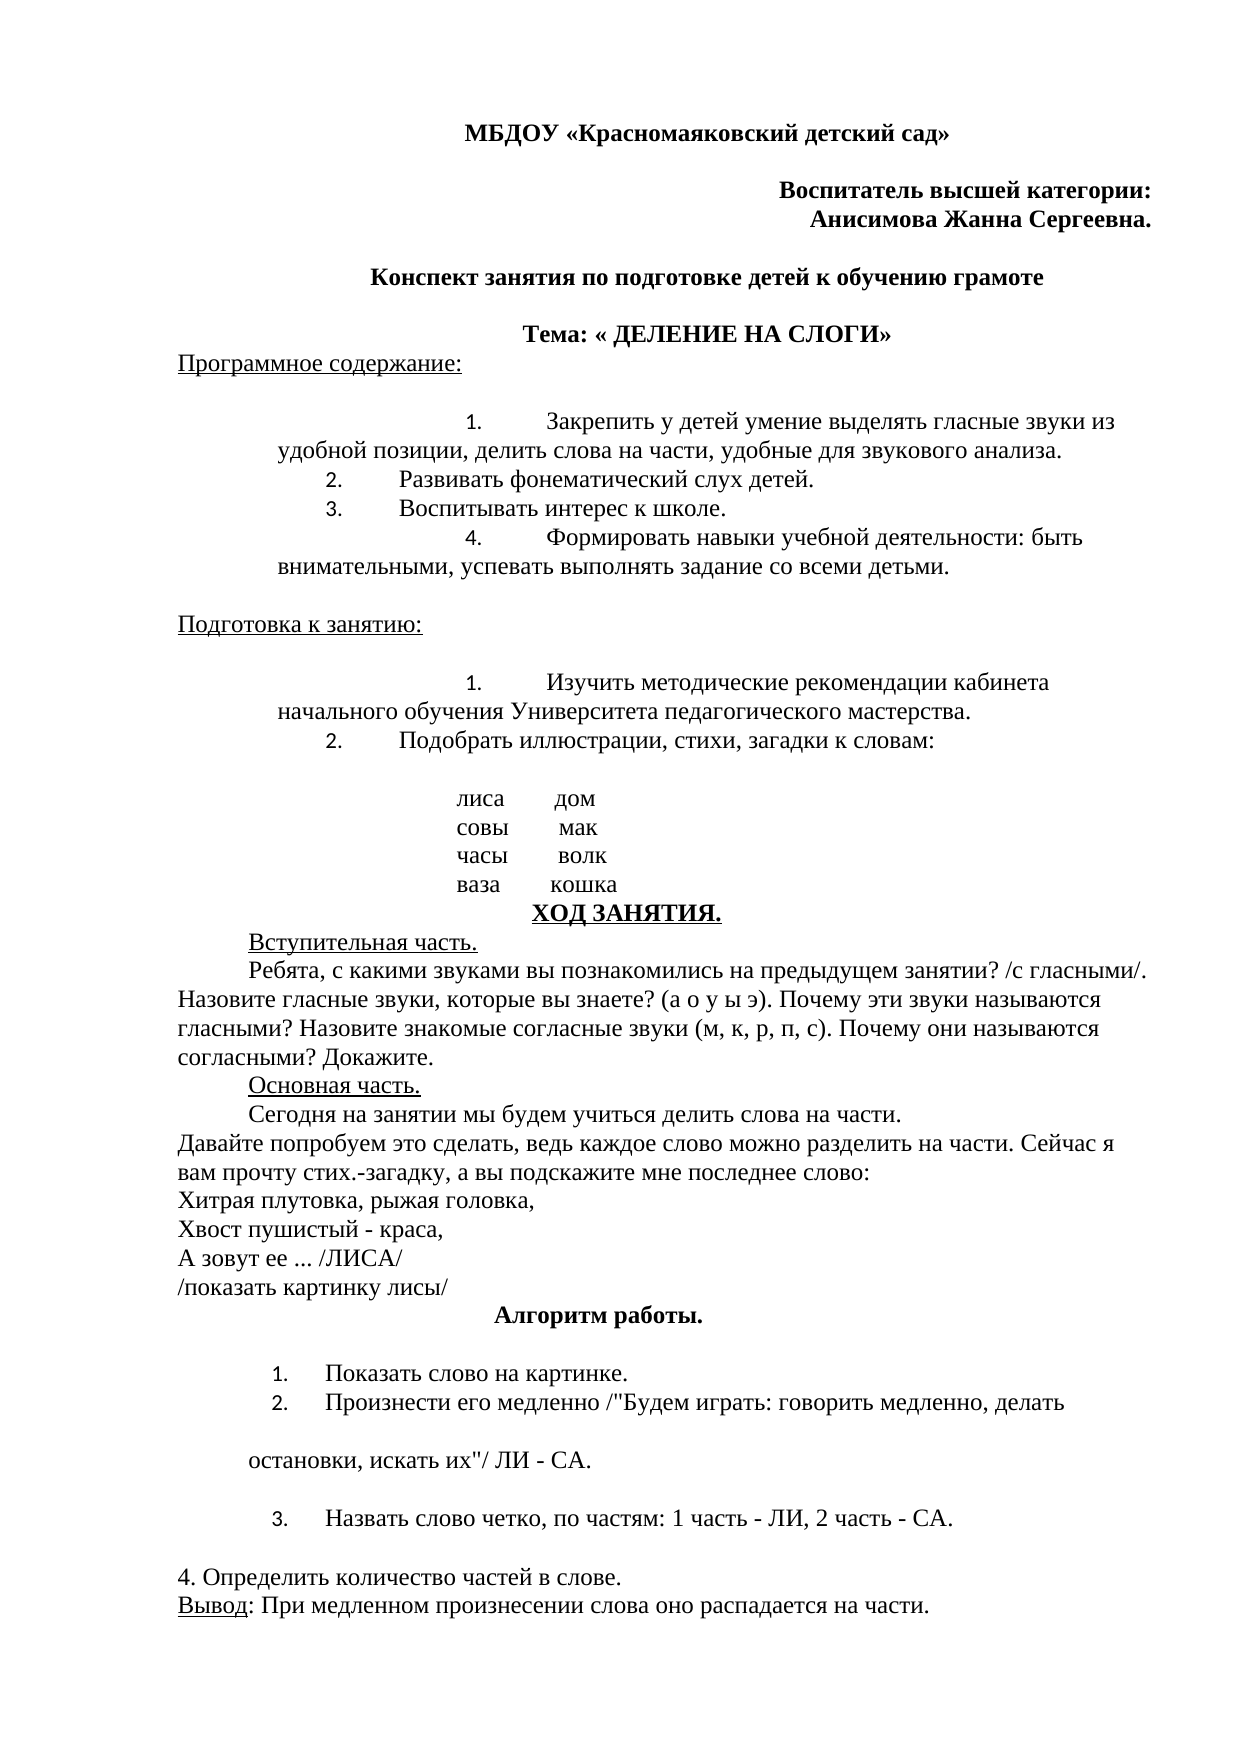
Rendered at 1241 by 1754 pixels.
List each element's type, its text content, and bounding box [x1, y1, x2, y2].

text Вывод: При медленном произнесении слова оно распадается на части. [177, 1591, 1152, 1619]
list Подобрать иллюстрации, стихи, загадки к словам: [231, 725, 1152, 754]
text совы мак [456, 812, 1152, 840]
text МБДОУ «Красномаяковский детский сад» [263, 118, 1152, 147]
text Ребята, с какими звуками вы познакомились на предыдущем занятии? /с гласными/. Назовите гласные звуки, которые вы знаете? (а о у ы э). Почему эти звуки называются гласными? Назовите знакомые согласные звуки (м, к, р, п, с). Почему они называются согласными? Докажите. [177, 955, 1152, 1070]
text ХОД ЗАНЯТИЯ. [531, 898, 1152, 927]
list Формировать навыки учебной деятельности: быть внимательными, успевать выполнять задание со всеми детьми. [277, 522, 1152, 580]
list Развивать фонематический слух детей. [231, 464, 1152, 493]
text Сегодня на занятии мы будем учиться делить слова на части. [177, 1099, 1152, 1128]
text Давайте попробуем это сделать, ведь каждое слово можно разделить на части. Сейчас я вам прочту стих.-загадку, а вы подскажите мне последнее слово: [177, 1128, 1152, 1185]
text Хитрая плутовка, рыжая головка, [177, 1185, 1152, 1214]
text Алгоритм работы. [263, 1300, 1152, 1329]
list Произнести его медленно /"Будем играть: говорить медленно, делать [177, 1387, 1152, 1416]
text остановки, искать их"/ ЛИ - СА. [248, 1446, 1152, 1474]
list Назвать слово четко, по частям: 1 часть - ЛИ, 2 часть - СА. [177, 1503, 1152, 1533]
text ваза кошка [456, 869, 1152, 898]
list Показать слово на картинке. [177, 1358, 1152, 1387]
text /показать картинку лисы/ [177, 1272, 1152, 1300]
list Воспитывать интерес к школе. [231, 493, 1152, 522]
text Конспект занятия по подготовке детей к обучению грамоте [263, 262, 1152, 291]
text лиса дом [456, 783, 1152, 812]
text А зовут ее ... /ЛИСА/ [177, 1243, 1152, 1272]
text Вступительная часть. [248, 927, 1152, 955]
text Программное содержание: [177, 348, 1152, 377]
text 4. Определить количество частей в слове. [177, 1562, 1152, 1591]
text Тема: « ДЕЛЕНИЕ НА СЛОГИ» [263, 319, 1152, 348]
text Воспитатель высшей категории: [263, 176, 1152, 204]
text часы волк [456, 840, 1152, 869]
text Анисимова Жанна Сергеевна. [263, 204, 1152, 233]
list Закрепить у детей умение выделять гласные звуки из удобной позиции, делить слова на части, удобные для звукового анализа. [277, 406, 1152, 464]
list Изучить методические рекомендации кабинета начального обучения Университета педагогического мастерства. [277, 667, 1152, 725]
text Подготовка к занятию: [177, 609, 1152, 638]
text Хвост пушистый - краса, [177, 1214, 1152, 1243]
text Основная часть. [248, 1070, 1152, 1099]
